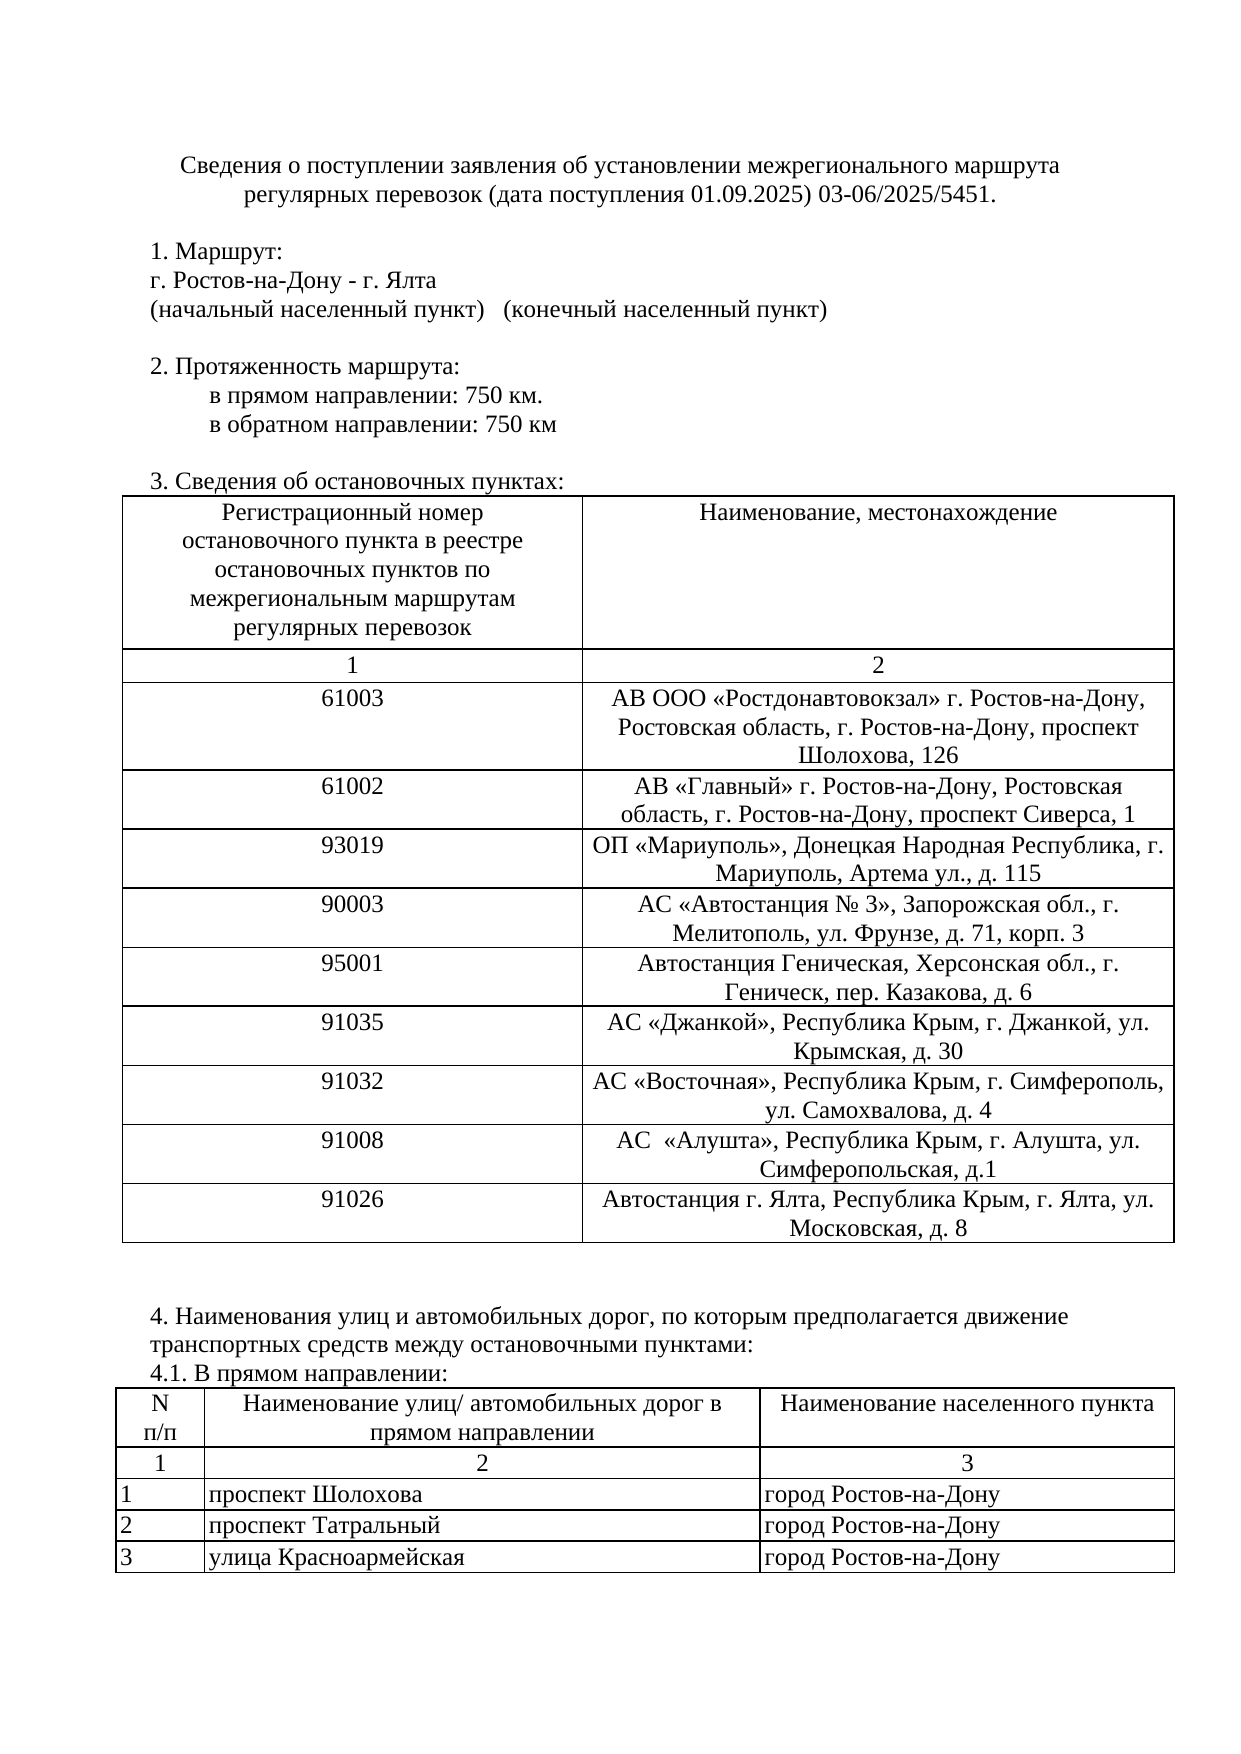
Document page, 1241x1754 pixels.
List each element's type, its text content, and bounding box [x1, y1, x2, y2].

text 2. Протяженность маршрута: [150, 351, 1090, 380]
text в прямом направлении: 750 км. [150, 380, 1090, 409]
table_cell 1 [123, 650, 582, 681]
table_cell 91026 [123, 1184, 582, 1242]
table_cell проспект Шолохова [205, 1479, 759, 1509]
table_header Наименование населенного пункта [761, 1389, 1174, 1446]
text (начальный населенный пункт) (конечный населенный пункт) [150, 294, 1090, 322]
table_header Наименование улиц/ автомобильных дорог в прямом направлении [205, 1389, 759, 1446]
text 4. Наименования улиц и автомобильных дорог, по которым предполагается движение транспортных средств между остановочными пунктами: [150, 1301, 1090, 1358]
table_cell 3 [761, 1448, 1174, 1477]
table_cell 90003 [123, 889, 582, 946]
table_cell 1 [117, 1448, 204, 1477]
table_cell Автостанция Геническая, Херсонская обл., г. Геническ, пер. Казакова, д. 6 [583, 948, 1173, 1005]
table_cell АС «Автостанция № 3», Запорожская обл., г. Мелитополь, ул. Фрунзе, д. 71, корп. 3 [583, 889, 1173, 946]
table_cell АВ «Главный» г. Ростов-на-Дону, Ростовская область, г. Ростов-на-Дону, проспект Сиверса, 1 [583, 771, 1173, 828]
table_cell АС «Джанкой», Республика Крым, г. Джанкой, ул. Крымская, д. 30 [583, 1007, 1173, 1064]
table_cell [761, 1542, 1174, 1572]
table_header Наименование, местонахождение [583, 497, 1173, 648]
table_cell 91035 [123, 1007, 582, 1064]
table_cell 61002 [123, 771, 582, 828]
table_cell 1 [117, 1479, 204, 1509]
text г. Ростов-на-Дону - г. Ялта [150, 265, 1090, 294]
text 1. Маршрут: [150, 236, 1090, 265]
table_cell Автостанция г. Ялта, Республика Крым, г. Ялта, ул. Московская, д. 8 [583, 1184, 1173, 1242]
table_cell 95001 [123, 948, 582, 1005]
table_cell АВ ООО «Ростдонавтовокзал» г. Ростов-на-Дону, Ростовская область, г. Ростов-на-Дону, проспект Шолохова, 126 [583, 683, 1173, 769]
table_cell 91032 [123, 1066, 582, 1123]
text 3. Сведения об остановочных пунктах: [150, 466, 1090, 495]
text Сведения о поступлении заявления об установлении межрегионального маршрута регулярных перевозок (дата поступления 01.09.2025) 03-06/2025/5451. [150, 150, 1090, 207]
table_cell АС «Восточная», Республика Крым, г. Симферополь, ул. Самохвалова, д. 4 [583, 1066, 1173, 1123]
table_cell АС «Алушта», Республика Крым, г. Алушта, ул. Симферопольская, д.1 [583, 1125, 1173, 1183]
text 4.1. В прямом направлении: [150, 1358, 1090, 1387]
table_cell 91008 [123, 1125, 582, 1183]
table_cell улица Красноармейская [205, 1542, 759, 1572]
table_cell проспект Татральный [205, 1511, 759, 1540]
table_cell ОП «Мариуполь», Донецкая Народная Республика, г. Мариуполь, Артема ул., д. 115 [583, 830, 1173, 887]
table_cell 2 [117, 1511, 204, 1540]
table_header Регистрационный номер остановочного пункта в реестре остановочных пунктов по межрегиональным маршрутам регулярных перевозок [123, 497, 582, 648]
table_cell 93019 [123, 830, 582, 887]
table_cell город Ростов-на-Дону [761, 1479, 1174, 1509]
text в обратном направлении: 750 км [150, 409, 1090, 437]
table_header N п/п [117, 1389, 204, 1446]
table_cell 3 [117, 1542, 204, 1572]
table_cell 2 [583, 650, 1173, 681]
table_cell 2 [205, 1448, 759, 1477]
table_cell 61003 [123, 683, 582, 769]
table_cell город Ростов-на-Дону [761, 1511, 1174, 1540]
